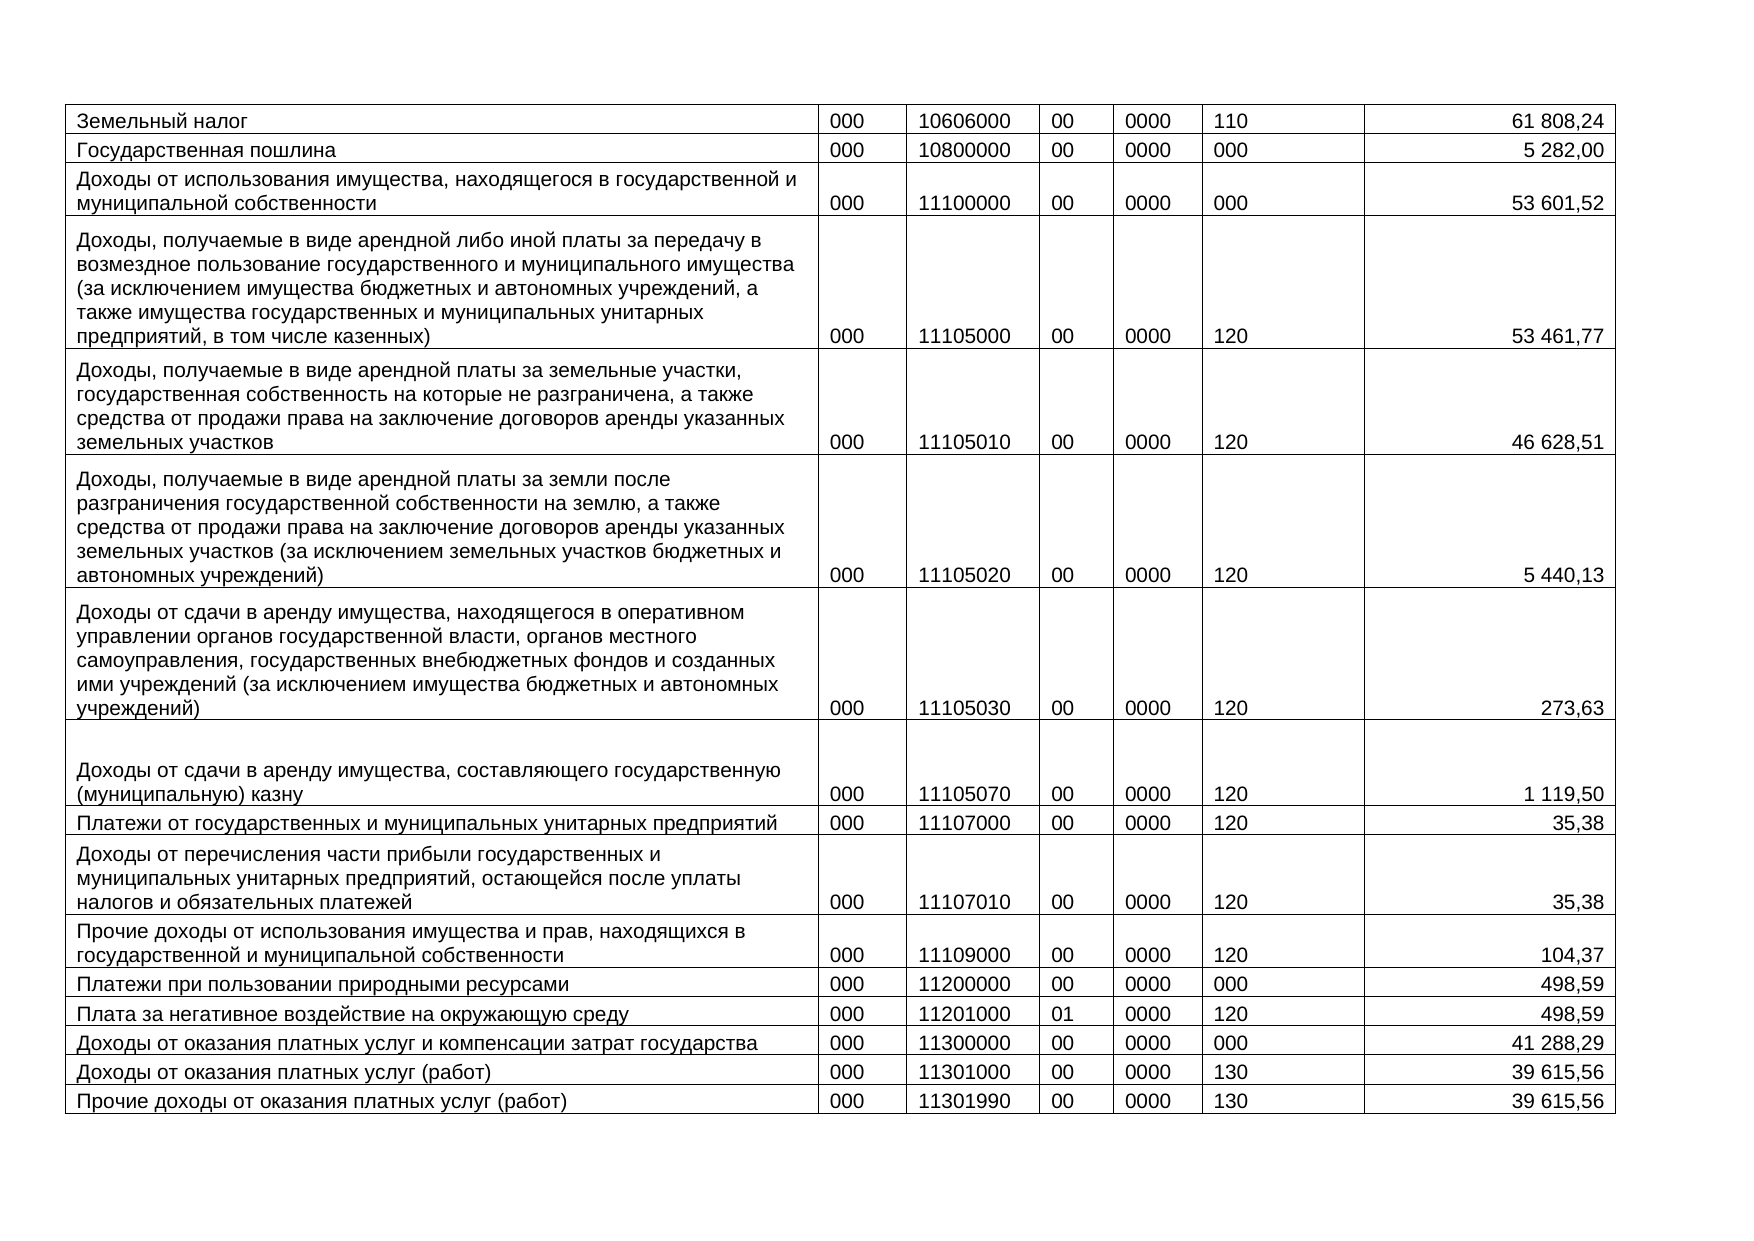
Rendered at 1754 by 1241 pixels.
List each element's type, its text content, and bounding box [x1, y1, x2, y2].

table_cell Доходы от оказания платных услуг (работ) [66, 1055, 818, 1083]
table_cell 35,38 [1365, 835, 1615, 914]
table_cell 1 119,50 [1365, 720, 1615, 805]
table_cell Государственная пошлина [66, 134, 818, 162]
table_cell 00 [1040, 806, 1113, 834]
table_cell 11200000 [907, 968, 1039, 996]
table_cell 11107010 [907, 835, 1039, 914]
table_cell 000 [819, 134, 906, 162]
table_cell 130 [1203, 1055, 1364, 1083]
table_cell 000 [1203, 163, 1364, 215]
table_cell 11107000 [907, 806, 1039, 834]
table_cell 00 [1040, 105, 1113, 132]
table_cell Доходы от сдачи в аренду имущества, составляющего государственную (муниципальную) казну [66, 720, 818, 805]
table_cell 000 [819, 588, 906, 719]
table_cell 00 [1040, 835, 1113, 914]
table_cell 11105020 [907, 455, 1039, 587]
table_cell 0000 [1114, 915, 1202, 967]
table_cell 11201000 [907, 997, 1039, 1025]
table_cell Прочие доходы от оказания платных услуг (работ) [66, 1085, 818, 1112]
table_cell 110 [1203, 105, 1364, 132]
table_cell 00 [1040, 455, 1113, 587]
table_cell 00 [1040, 915, 1113, 967]
table_cell 120 [1203, 915, 1364, 967]
table_cell 000 [819, 915, 906, 967]
table_cell 0000 [1114, 588, 1202, 719]
table_cell 000 [819, 1026, 906, 1054]
table_cell Плата за негативное воздействие на окружающую среду [66, 997, 818, 1025]
table_cell 000 [1203, 134, 1364, 162]
table_cell 0000 [1114, 134, 1202, 162]
table_cell Доходы от использования имущества, находящегося в государственной и муниципальной собственности [66, 163, 818, 215]
table_cell 00 [1040, 1085, 1113, 1112]
table_cell 11105070 [907, 720, 1039, 805]
table_cell 0000 [1114, 835, 1202, 914]
table_cell 00 [1040, 968, 1113, 996]
table_cell Доходы от сдачи в аренду имущества, находящегося в оперативном управлении органов государственной власти, органов местного самоуправления, государственных внебюджетных фондов и созданных ими учреждений (за исключением имущества бюджетных и автономных учреждений) [66, 588, 818, 719]
table_cell 000 [819, 455, 906, 587]
table_cell Доходы, получаемые в виде арендной либо иной платы за передачу в возмездное пользование государственного и муниципального имущества (за исключением имущества бюджетных и автономных учреждений, а также имущества государственных и муниципальных унитарных предприятий, в том числе казенных) [66, 216, 818, 347]
table_cell 0000 [1114, 997, 1202, 1025]
table_cell 00 [1040, 1026, 1113, 1054]
table_cell 0000 [1114, 105, 1202, 132]
table_cell 41 288,29 [1365, 1026, 1615, 1054]
table_cell Прочие доходы от использования имущества и прав, находящихся в государственной и муниципальной собственности [66, 915, 818, 967]
table_cell 498,59 [1365, 997, 1615, 1025]
table_cell 120 [1203, 588, 1364, 719]
table_cell 00 [1040, 349, 1113, 454]
table_cell 11105000 [907, 216, 1039, 347]
table_cell 000 [819, 968, 906, 996]
table_cell 0000 [1114, 806, 1202, 834]
table_cell 11105010 [907, 349, 1039, 454]
table_cell 00 [1040, 1055, 1113, 1083]
table_cell 0000 [1114, 455, 1202, 587]
table_cell 000 [819, 997, 906, 1025]
table_cell 0000 [1114, 968, 1202, 996]
table_cell 120 [1203, 835, 1364, 914]
table_cell 35,38 [1365, 806, 1615, 834]
table_cell 0000 [1114, 720, 1202, 805]
table_cell 000 [819, 720, 906, 805]
table_cell 39 615,56 [1365, 1055, 1615, 1083]
table_cell 000 [819, 1085, 906, 1112]
table_cell 498,59 [1365, 968, 1615, 996]
table_cell 130 [1203, 1085, 1364, 1112]
table_cell 0000 [1114, 349, 1202, 454]
table_cell 11301990 [907, 1085, 1039, 1112]
table_cell Платежи при пользовании природными ресурсами [66, 968, 818, 996]
table_cell Доходы, получаемые в виде арендной платы за земли после разграничения государственной собственности на землю, а также средства от продажи права на заключение договоров аренды указанных земельных участков (за исключением земельных участков бюджетных и автономных учреждений) [66, 455, 818, 587]
table_cell 000 [1203, 1026, 1364, 1054]
table_cell 000 [819, 105, 906, 132]
table_cell 39 615,56 [1365, 1085, 1615, 1112]
table_cell 00 [1040, 216, 1113, 347]
table_cell 000 [819, 349, 906, 454]
table_cell 120 [1203, 997, 1364, 1025]
table_cell 00 [1040, 588, 1113, 719]
table_cell 120 [1203, 455, 1364, 587]
table_cell 0000 [1114, 216, 1202, 347]
table_cell 10800000 [907, 134, 1039, 162]
table_cell Земельный налог [66, 105, 818, 132]
table_cell 000 [1203, 968, 1364, 996]
table_cell 000 [819, 1055, 906, 1083]
table_cell 53 461,77 [1365, 216, 1615, 347]
table_cell 11100000 [907, 163, 1039, 215]
table_cell 000 [819, 163, 906, 215]
table_cell 00 [1040, 163, 1113, 215]
table_cell Доходы от перечисления части прибыли государственных и муниципальных унитарных предприятий, остающейся после уплаты налогов и обязательных платежей [66, 835, 818, 914]
table_cell Доходы от оказания платных услуг и компенсации затрат государства [66, 1026, 818, 1054]
table_cell 11300000 [907, 1026, 1039, 1054]
table_cell 273,63 [1365, 588, 1615, 719]
table_cell 000 [819, 806, 906, 834]
table_cell 000 [819, 835, 906, 914]
table_cell Платежи от государственных и муниципальных унитарных предприятий [66, 806, 818, 834]
table_cell 00 [1040, 720, 1113, 805]
table_cell 0000 [1114, 1085, 1202, 1112]
table_cell 11105030 [907, 588, 1039, 719]
table_cell 0000 [1114, 163, 1202, 215]
table_cell 104,37 [1365, 915, 1615, 967]
table_cell 0000 [1114, 1026, 1202, 1054]
table_cell 46 628,51 [1365, 349, 1615, 454]
table_cell 11109000 [907, 915, 1039, 967]
table_cell 00 [1040, 134, 1113, 162]
table_cell 120 [1203, 720, 1364, 805]
table_cell 120 [1203, 216, 1364, 347]
table_cell 120 [1203, 806, 1364, 834]
table_cell 5 440,13 [1365, 455, 1615, 587]
table_cell 120 [1203, 349, 1364, 454]
table_cell 01 [1040, 997, 1113, 1025]
table_cell 5 282,00 [1365, 134, 1615, 162]
table_cell 11301000 [907, 1055, 1039, 1083]
table_cell 000 [819, 216, 906, 347]
table_cell 61 808,24 [1365, 105, 1615, 132]
table_cell 0000 [1114, 1055, 1202, 1083]
table_cell Доходы, получаемые в виде арендной платы за земельные участки, государственная собственность на которые не разграничена, а также средства от продажи права на заключение договоров аренды указанных земельных участков [66, 349, 818, 454]
table_cell 53 601,52 [1365, 163, 1615, 215]
table_cell 10606000 [907, 105, 1039, 132]
